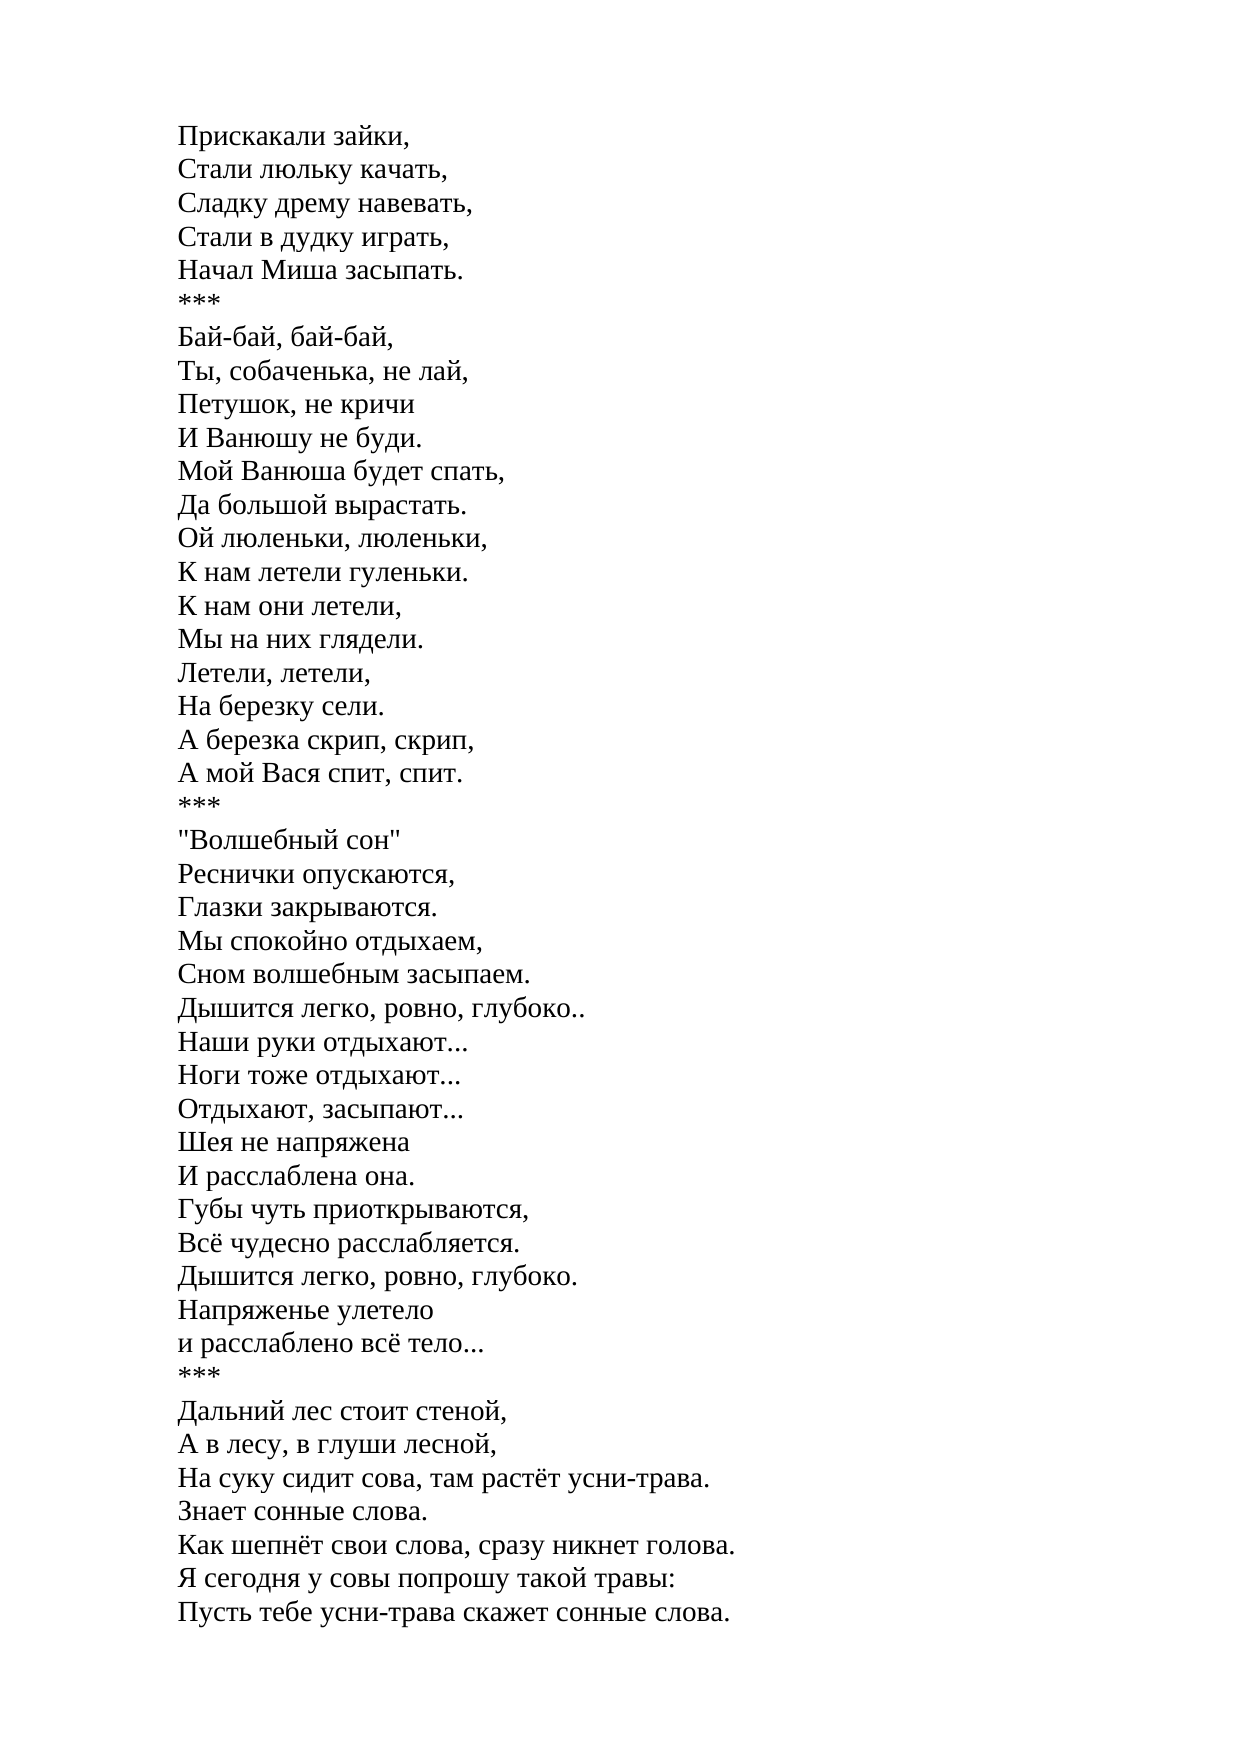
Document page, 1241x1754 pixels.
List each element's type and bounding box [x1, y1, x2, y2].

text [177, 118, 1152, 1627]
